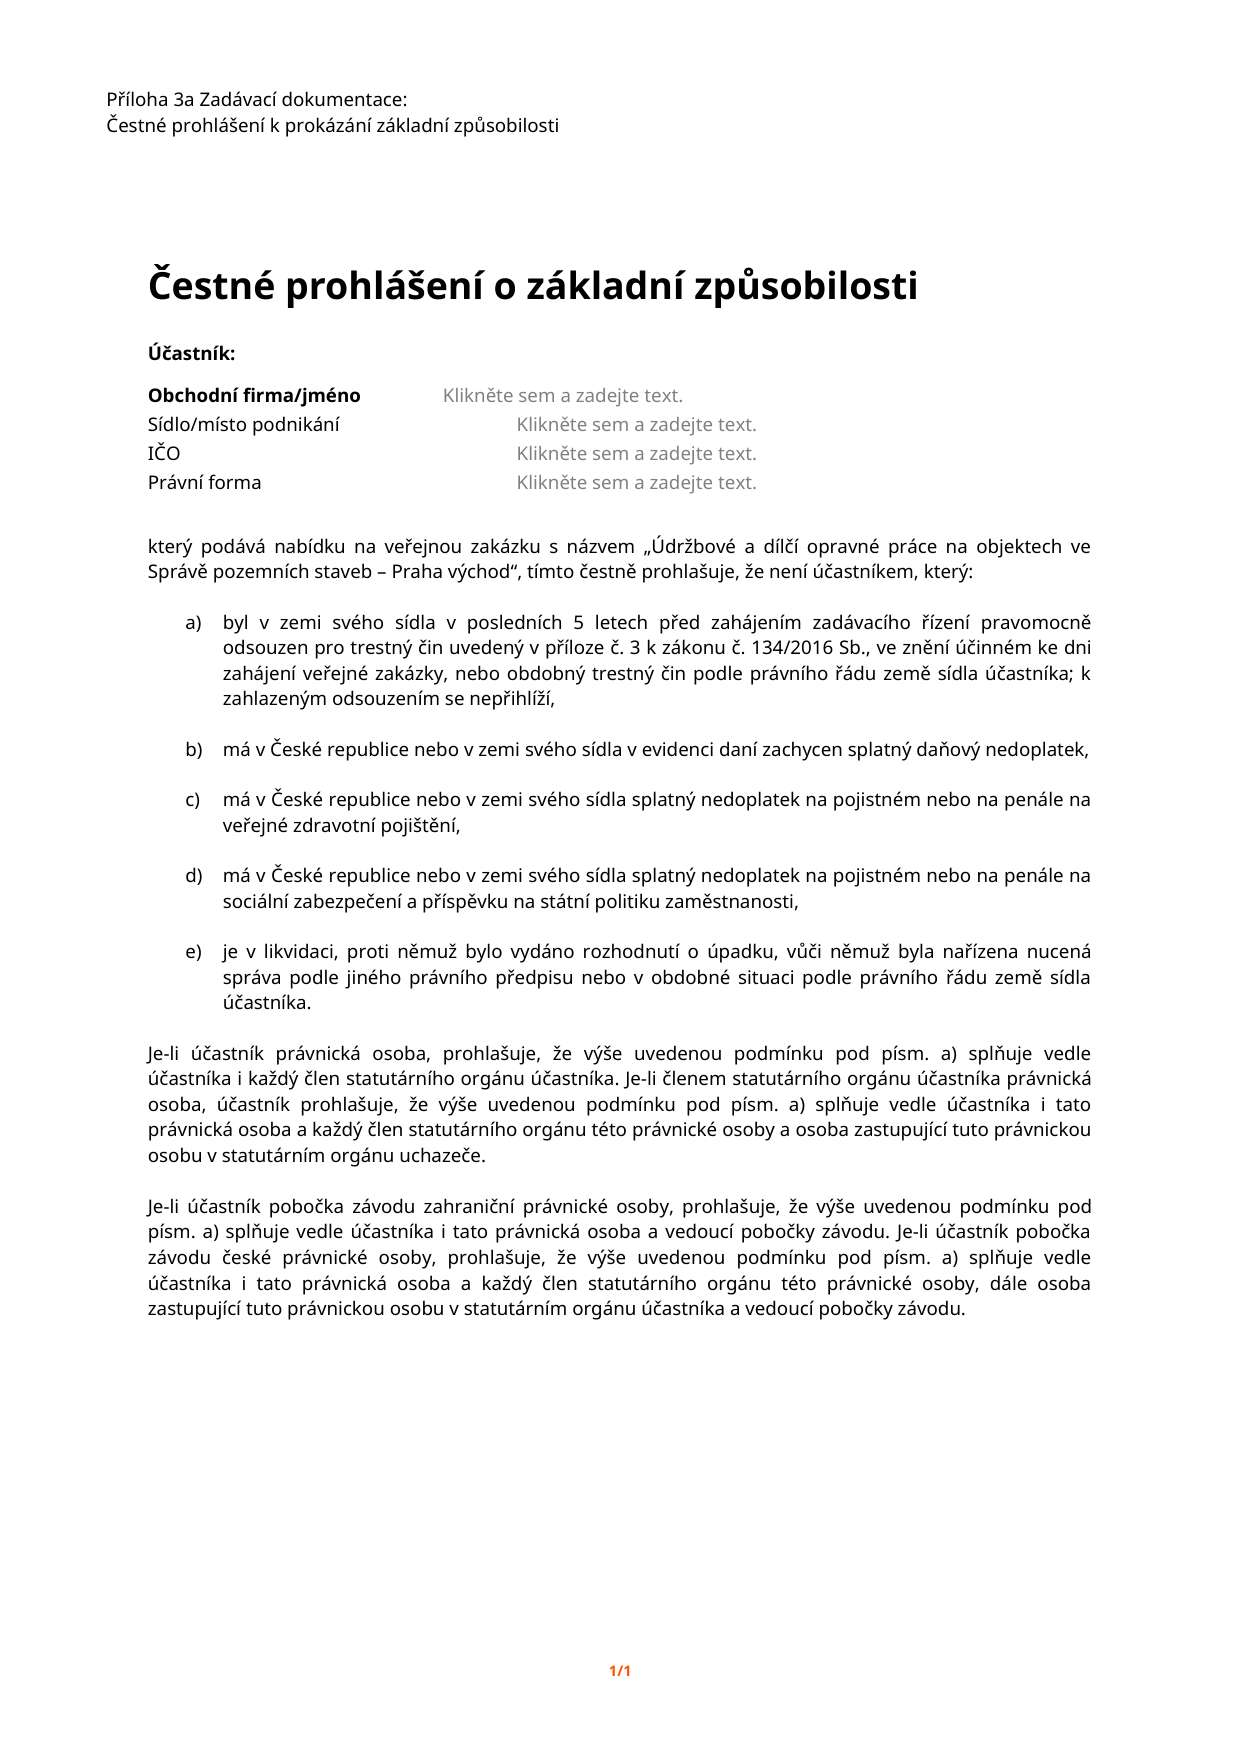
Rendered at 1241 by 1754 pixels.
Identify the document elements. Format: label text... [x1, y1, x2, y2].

list je v likvidaci, proti němuž bylo vydáno rozhodnutí o úpadku, vůči němuž byla nařízena nucená správa podle jiného právního předpisu nebo v obdobné situaci podle právního řádu země sídla účastníka. [185, 939, 1093, 1015]
text Účastník: [148, 336, 1093, 367]
list má v České republice nebo v zemi svého sídla v evidenci daní zachycen splatný daňový nedoplatek, [185, 736, 1093, 762]
text který podává nabídku na veřejnou zakázku s názvem „Údržbové a dílčí opravné práce na objektech ve Správě pozemních staveb – Praha východ“, tímto čestně prohlašuje, že není účastníkem, který: [148, 533, 1093, 584]
list má v České republice nebo v zemi svého sídla splatný nedoplatek na pojistném nebo na penále na veřejné zdravotní pojištění, [185, 787, 1093, 838]
list byl v zemi svého sídla v posledních 5 letech před zahájením zadávacího řízení pravomocně odsouzen pro trestný čin uvedený v příloze č. 3 k zákonu č. 134/2016 Sb., ve znění účinném ke dni zahájení veřejné zakázky, nebo obdobný trestný čin podle právního řádu země sídla účastníka; k zahlazeným odsouzením se nepřihlíží, [185, 609, 1093, 711]
text Právní forma [148, 466, 1093, 495]
list má v České republice nebo v zemi svého sídla splatný nedoplatek na pojistném nebo na penále na sociální zabezpečení a příspěvku na státní politiku zaměstnanosti, [185, 863, 1093, 914]
text Je-li účastník právnická osoba, prohlašuje, že výše uvedenou podmínku pod písm. a) splňuje vedle účastníka i každý člen statutárního orgánu účastníka. Je-li členem statutárního orgánu účastníka právnická osoba, účastník prohlašuje, že výše uvedenou podmínku pod písm. a) splňuje vedle účastníka i tato právnická osoba a každý člen statutárního orgánu této právnické osoby a osoba zastupující tuto právnickou osobu v statutárním orgánu uchazeče. [148, 1040, 1093, 1168]
text IČO [148, 437, 1093, 466]
text Obchodní firma/jméno [148, 379, 1093, 408]
text Je-li účastník pobočka závodu zahraniční právnické osoby, prohlašuje, že výše uvedenou podmínku pod písm. a) splňuje vedle účastníka i tato právnická osoba a vedoucí pobočky závodu. Je-li účastník pobočka závodu české právnické osoby, prohlašuje, že výše uvedenou podmínku pod písm. a) splňuje vedle účastníka i tato právnická osoba a každý člen statutárního orgánu této právnické osoby, dále osoba zastupující tuto právnickou osobu v statutárním orgánu účastníka a vedoucí pobočky závodu. [148, 1193, 1093, 1321]
title Čestné prohlášení o základní způsobilosti [148, 259, 1093, 311]
text Sídlo/místo podnikání [148, 408, 1093, 437]
